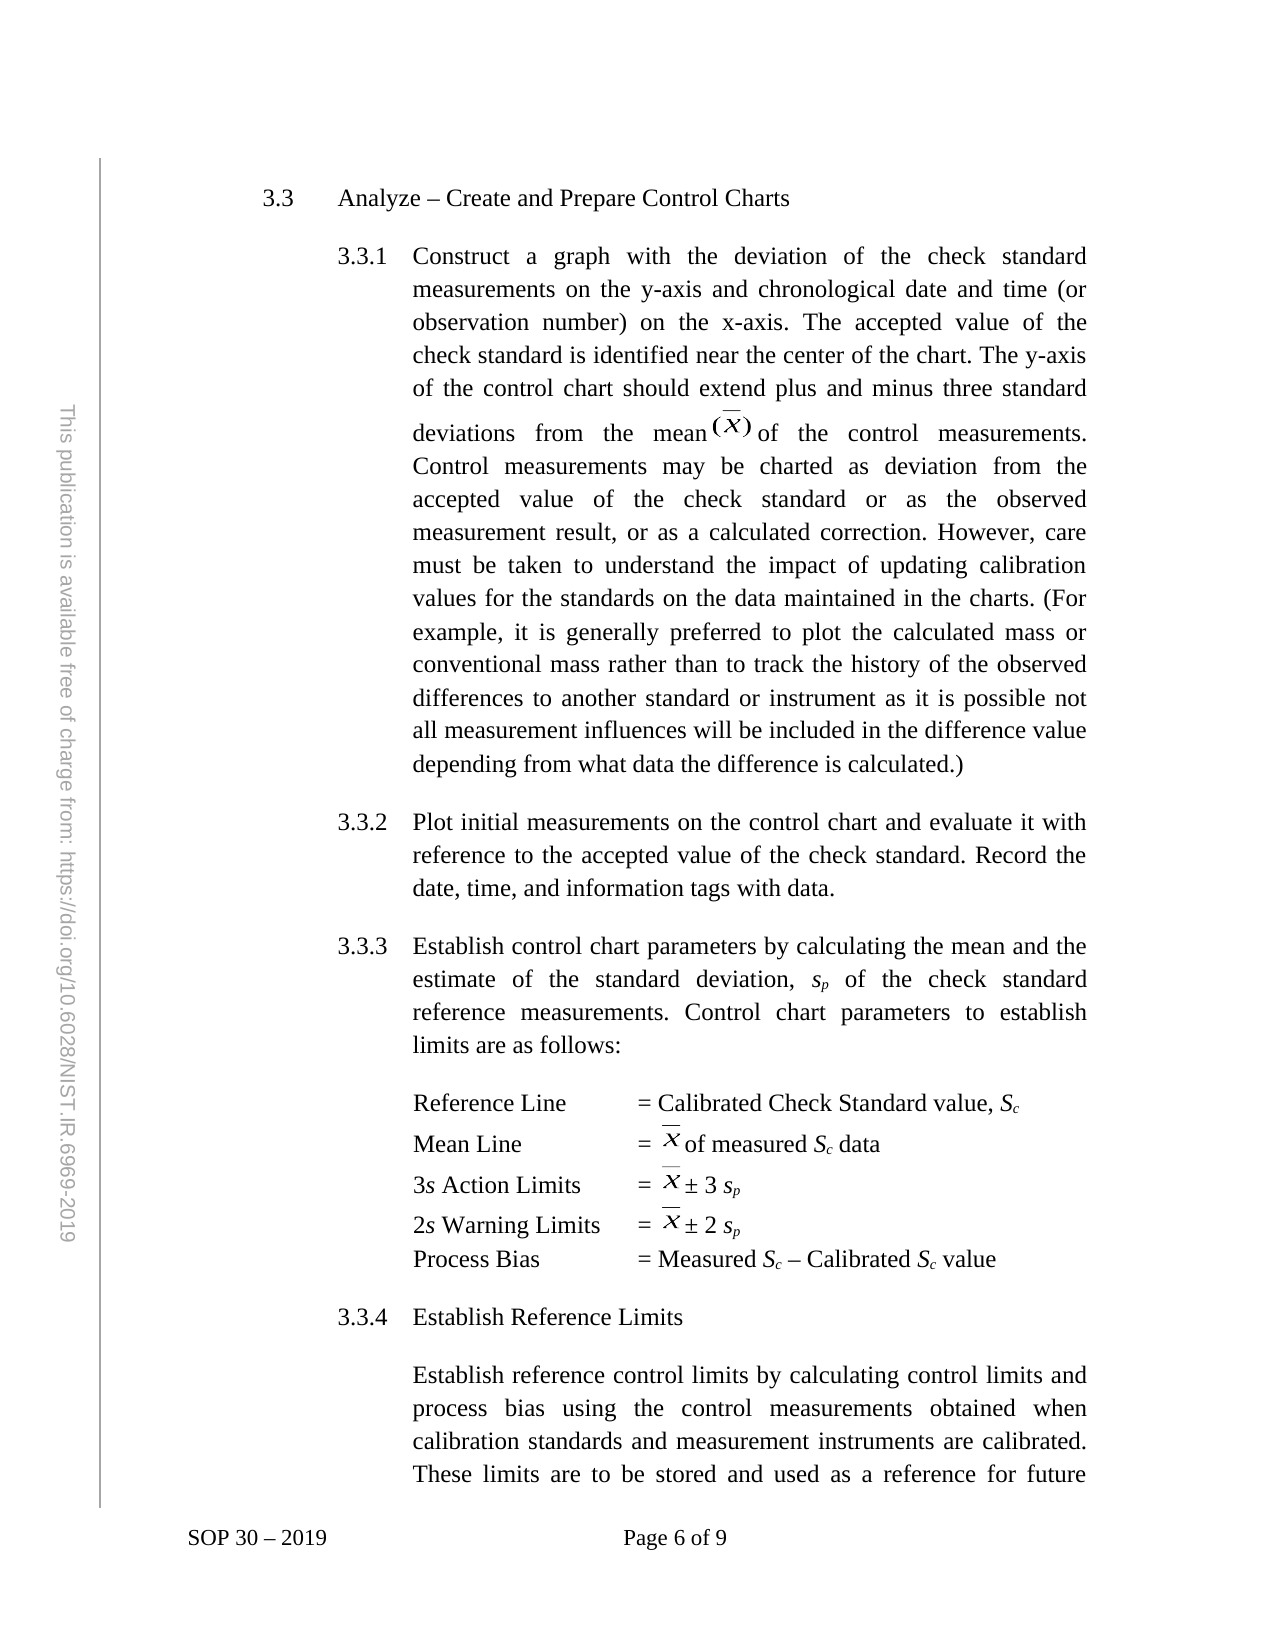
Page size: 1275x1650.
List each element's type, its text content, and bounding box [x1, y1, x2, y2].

text Process Bias = Measured Sc – Calibrated Sc value [413, 1244, 1087, 1272]
text Reference Line = Calibrated Check Standard value, Sc [413, 1088, 1087, 1117]
subtitle Establish control chart parameters by calculating the mean and the estimate of the standard deviation, sp of the check standard reference measurements. Control chart parameters to establish limits are as follows: [337, 931, 1087, 1058]
text Mean Line = of measured Sc data [413, 1121, 1087, 1157]
subtitle Analyze – Create and Prepare Control Charts [262, 183, 1087, 211]
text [412, 1360, 1087, 1487]
text 2s Warning Limits = ± 2 sp [413, 1203, 1087, 1239]
subtitle Establish Reference Limits [337, 1302, 1087, 1330]
text 3s Action Limits = ± 3 sp [413, 1162, 1087, 1198]
subtitle Plot initial measurements on the control chart and evaluate it with reference to the accepted value of the check standard. Record the date, time, and information tags with data. [337, 807, 1087, 901]
subtitle Construct a graph with the deviation of the check standard measurements on the y-axis and chronological date and time (or observation number) on the x-axis. The accepted value of the check standard is identified near the center of the chart. The y-axis of the control chart should extend plus and minus three standard deviations from the meanof the control measurements. Control measurements may be charted as deviation from the accepted value of the check standard or as the observed measurement result, or as a calculated correction. However, care must be taken to understand the impact of updating calibration values for the standards on the data maintained in the charts. (For example, it is generally preferred to plot the calculated mass or conventional mass rather than to track the history of the observed differences to another standard or instrument as it is possible not all measurement influences will be included in the difference value depending from what data the difference is calculated.) [337, 241, 1087, 777]
